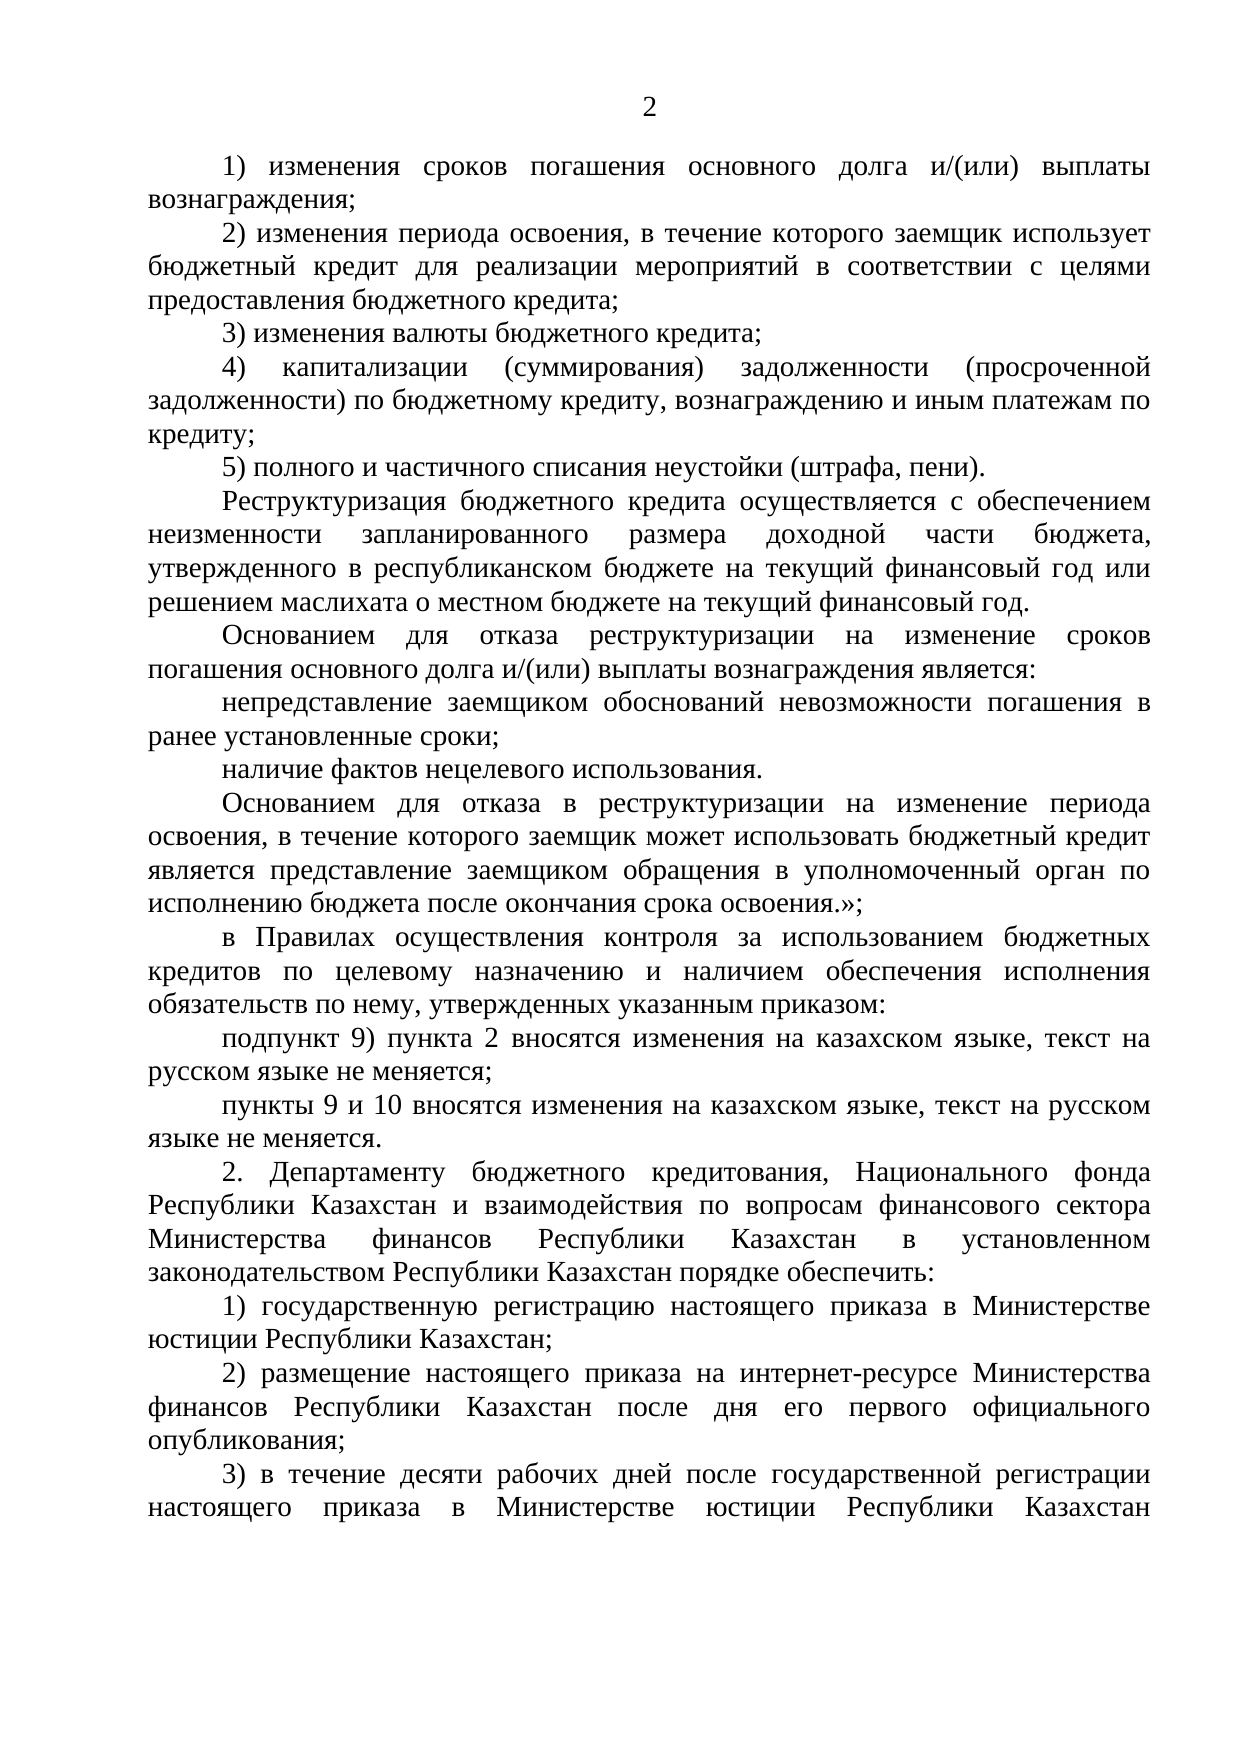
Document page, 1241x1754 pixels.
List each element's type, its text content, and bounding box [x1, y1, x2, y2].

text наличие фактов нецелевого использования. [148, 751, 1152, 785]
text 3) изменения валюты бюджетного кредита; [148, 315, 1152, 349]
text в Правилах осуществления контроля за использованием бюджетных кредитов по целевому назначению и наличием обеспечения исполнения обязательств по нему, утвержденных указанным приказом: [148, 919, 1152, 1020]
text 1) государственную регистрацию настоящего приказа в Министерстве юстиции Республики Казахстан; [148, 1288, 1152, 1355]
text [148, 1456, 1152, 1587]
text 1) изменения сроков погашения основного долга и/(или) выплаты вознаграждения; [148, 148, 1152, 215]
text 2. Департаменту бюджетного кредитования, Национального фонда Республики Казахстан и взаимодействия по вопросам финансового сектора Министерства финансов Республики Казахстан в установленном законодательством Республики Казахстан порядке обеспечить: [148, 1154, 1152, 1288]
text пункты 9 и 10 вносятся изменения на казахском языке, текст на русском языке не меняется. [148, 1087, 1152, 1154]
text 5) полного и частичного списания неустойки (штрафа, пени). [148, 449, 1152, 483]
text Основанием для отказа в реструктуризации на изменение периода освоения, в течение которого заемщик может использовать бюджетный кредит является представление заемщиком обращения в уполномоченный орган по исполнению бюджета после окончания срока освоения.»; [148, 785, 1152, 919]
text 2) размещение настоящего приказа на интернет-ресурсе Министерства финансов Республики Казахстан после дня его первого официального опубликования; [148, 1355, 1152, 1456]
text Реструктуризация бюджетного кредита осуществляется с обеспечением неизменности запланированного размера доходной части бюджета, утвержденного в республиканском бюджете на текущий финансовый год или решением маслихата о местном бюджете на текущий финансовый год. [148, 483, 1152, 617]
text 2) изменения периода освоения, в течение которого заемщик использует бюджетный кредит для реализации мероприятий в соответствии с целями предоставления бюджетного кредита; [148, 215, 1152, 315]
text Основанием для отказа реструктуризации на изменение сроков погашения основного долга и/(или) выплаты вознаграждения является: [148, 617, 1152, 684]
text непредставление заемщиком обоснований невозможности погашения в ранее установленные сроки; [148, 684, 1152, 751]
text подпункт 9) пункта 2 вносятся изменения на казахском языке, текст на русском языке не меняется; [148, 1020, 1152, 1087]
text 4) капитализации (суммирования) задолженности (просроченной задолженности) по бюджетному кредиту, вознаграждению и иным платежам по кредиту; [148, 349, 1152, 449]
